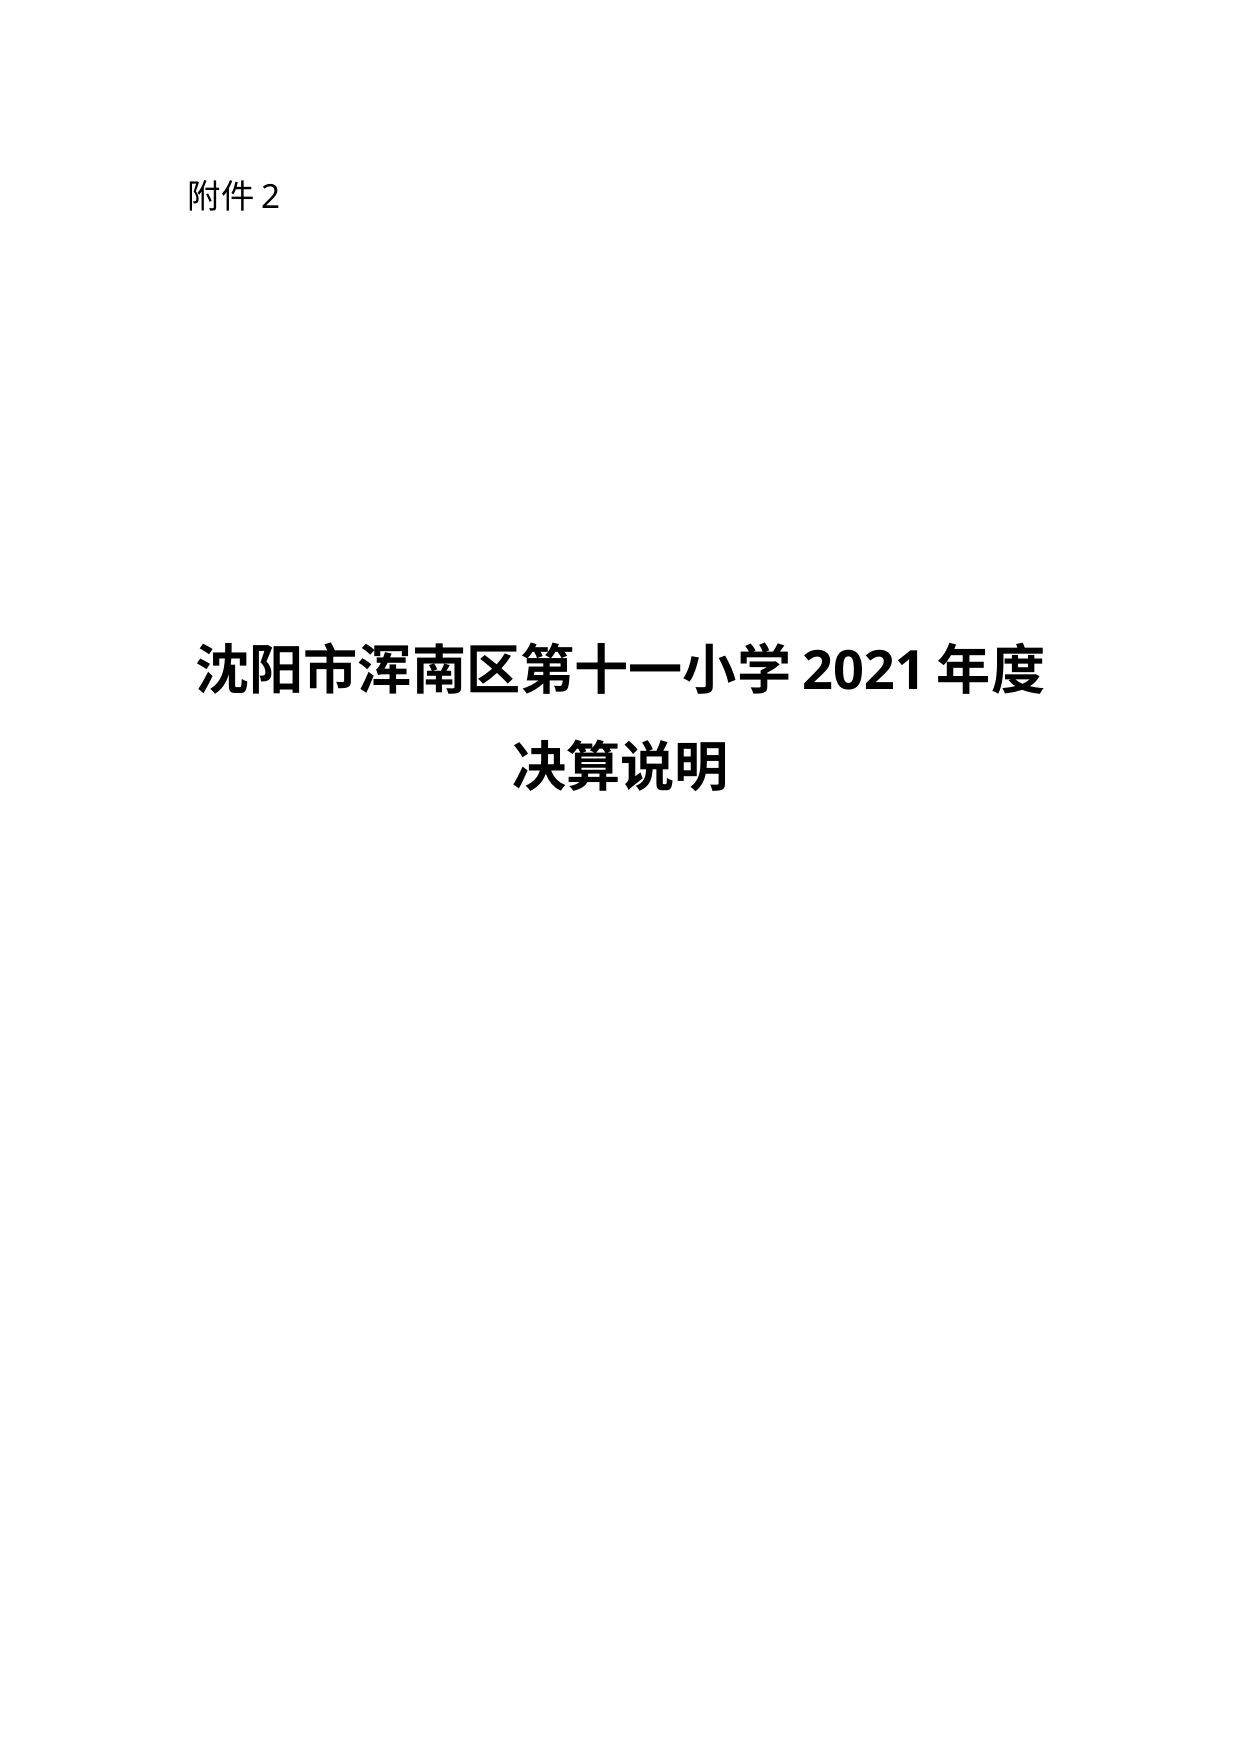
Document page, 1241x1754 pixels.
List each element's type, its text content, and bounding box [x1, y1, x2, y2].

text 沈阳市浑南区第十一小学2021年度决算说明 [187, 617, 1053, 812]
text 附件2 [187, 162, 1053, 227]
